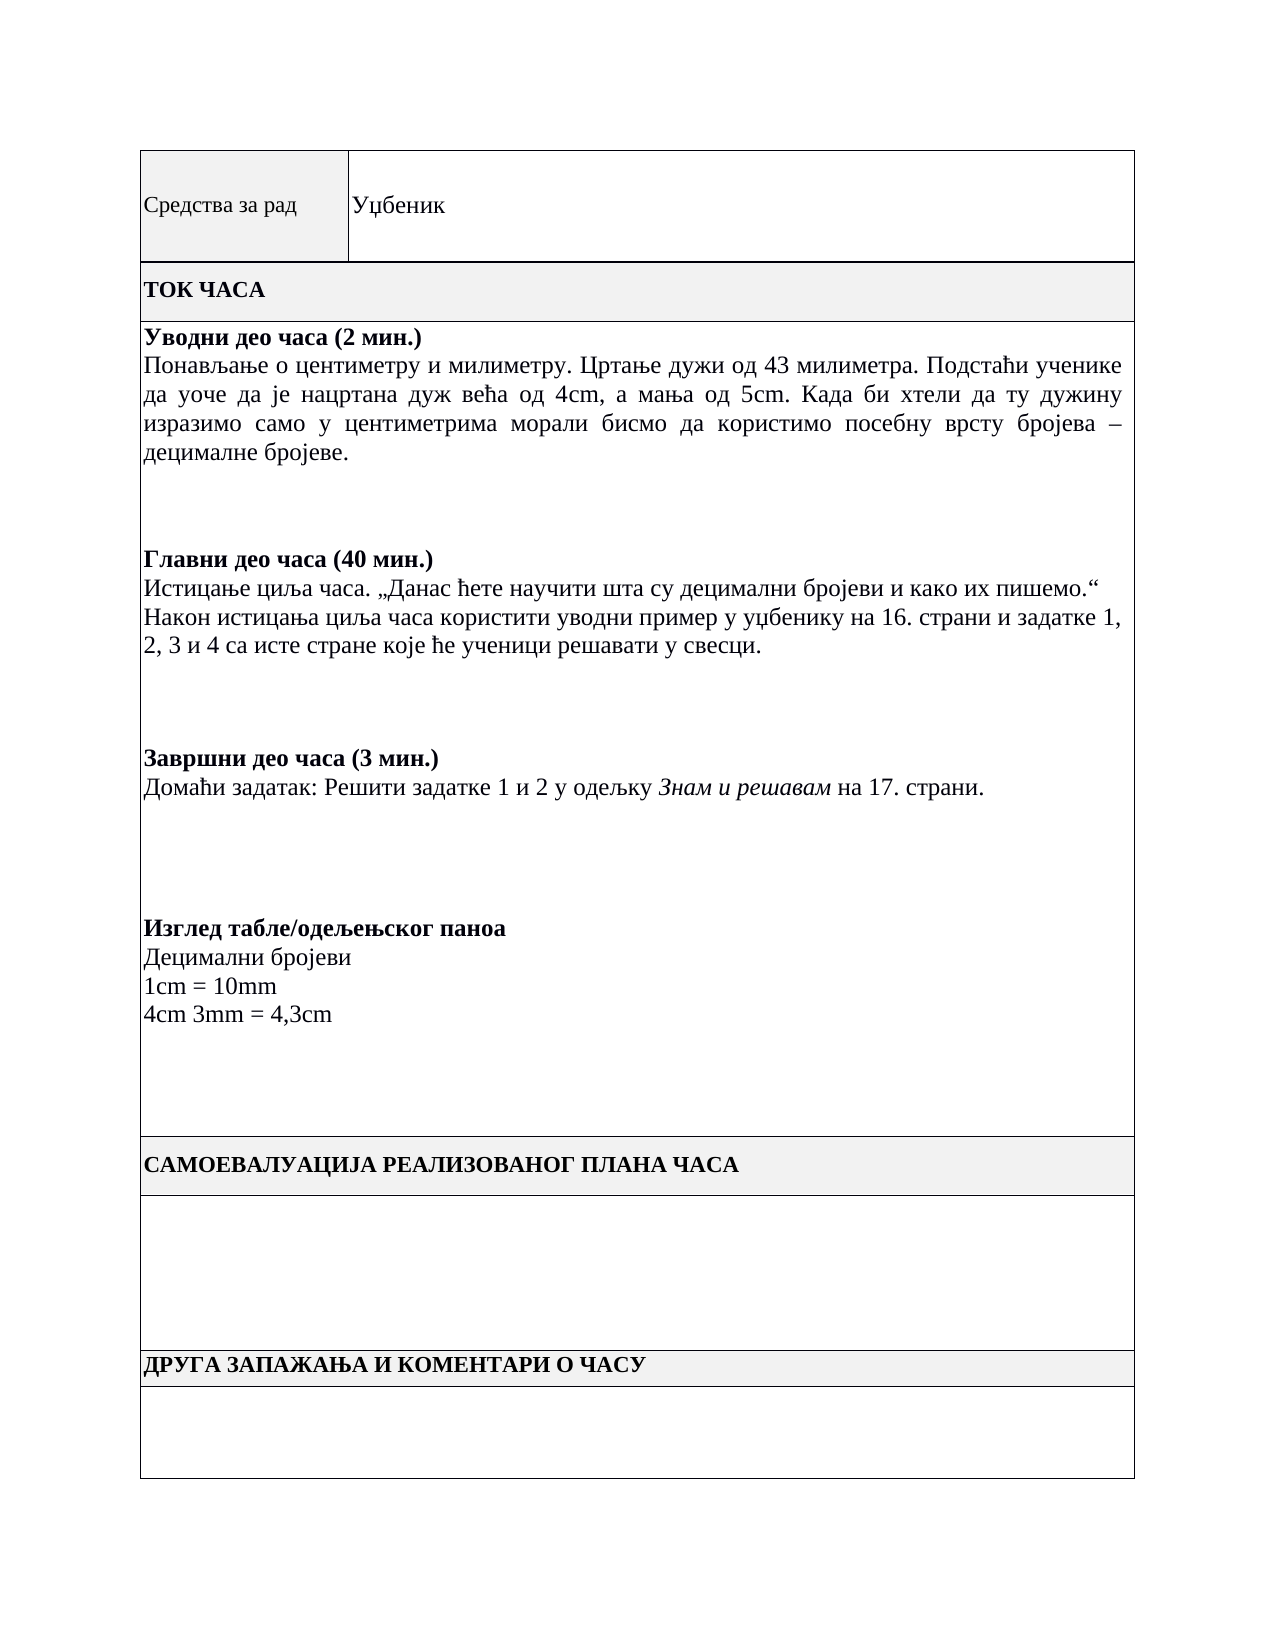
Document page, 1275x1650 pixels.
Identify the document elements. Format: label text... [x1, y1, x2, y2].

table_cell ДРУГА ЗАПАЖАЊА И КОМЕНТАРИ О ЧАСУ [141, 1351, 1134, 1386]
table_cell [141, 1387, 1134, 1478]
table_cell ТОК ЧАСА [141, 263, 1134, 321]
table_cell [141, 1196, 1134, 1350]
table_cell Средства за рад [141, 151, 348, 261]
table_cell САМОЕВАЛУАЦИЈА РЕАЛИЗОВАНОГ ПЛАНА ЧАСА [141, 1137, 1134, 1194]
table_cell Уџбеник [349, 151, 1134, 261]
table_cell Уводни део часа (2 мин.) Понављање о центиметру и милиметру. Цртање дужи од 43 милиметра. Подстаћи ученике да уоче да је нацртана дуж већа од 4cm, а мања од 5cm. Када би хтели да ту дужину изразимо само у центиметрима морали бисмо да користимо посебну врсту бројева – децималне бројеве. Главни део часа (40 мин.) Истицање циља часа. „Данас ћете научити шта су децимални бројеви и како их пишемо.“ Након истицања циља часа користити уводни пример у уџбенику на 16. страни и задатке 1, 2, 3 и 4 са исте стране које ће ученици решавати у свесци. Завршни део часа (3 мин.) Домаћи задатак: Решити задатке 1 и 2 у одељку Знам и решавам на 17. страни. Изглед табле/одељењског паноа Децимални бројеви 1cm = 10mm 4cm 3mm = 4,3cm [141, 322, 1134, 1136]
